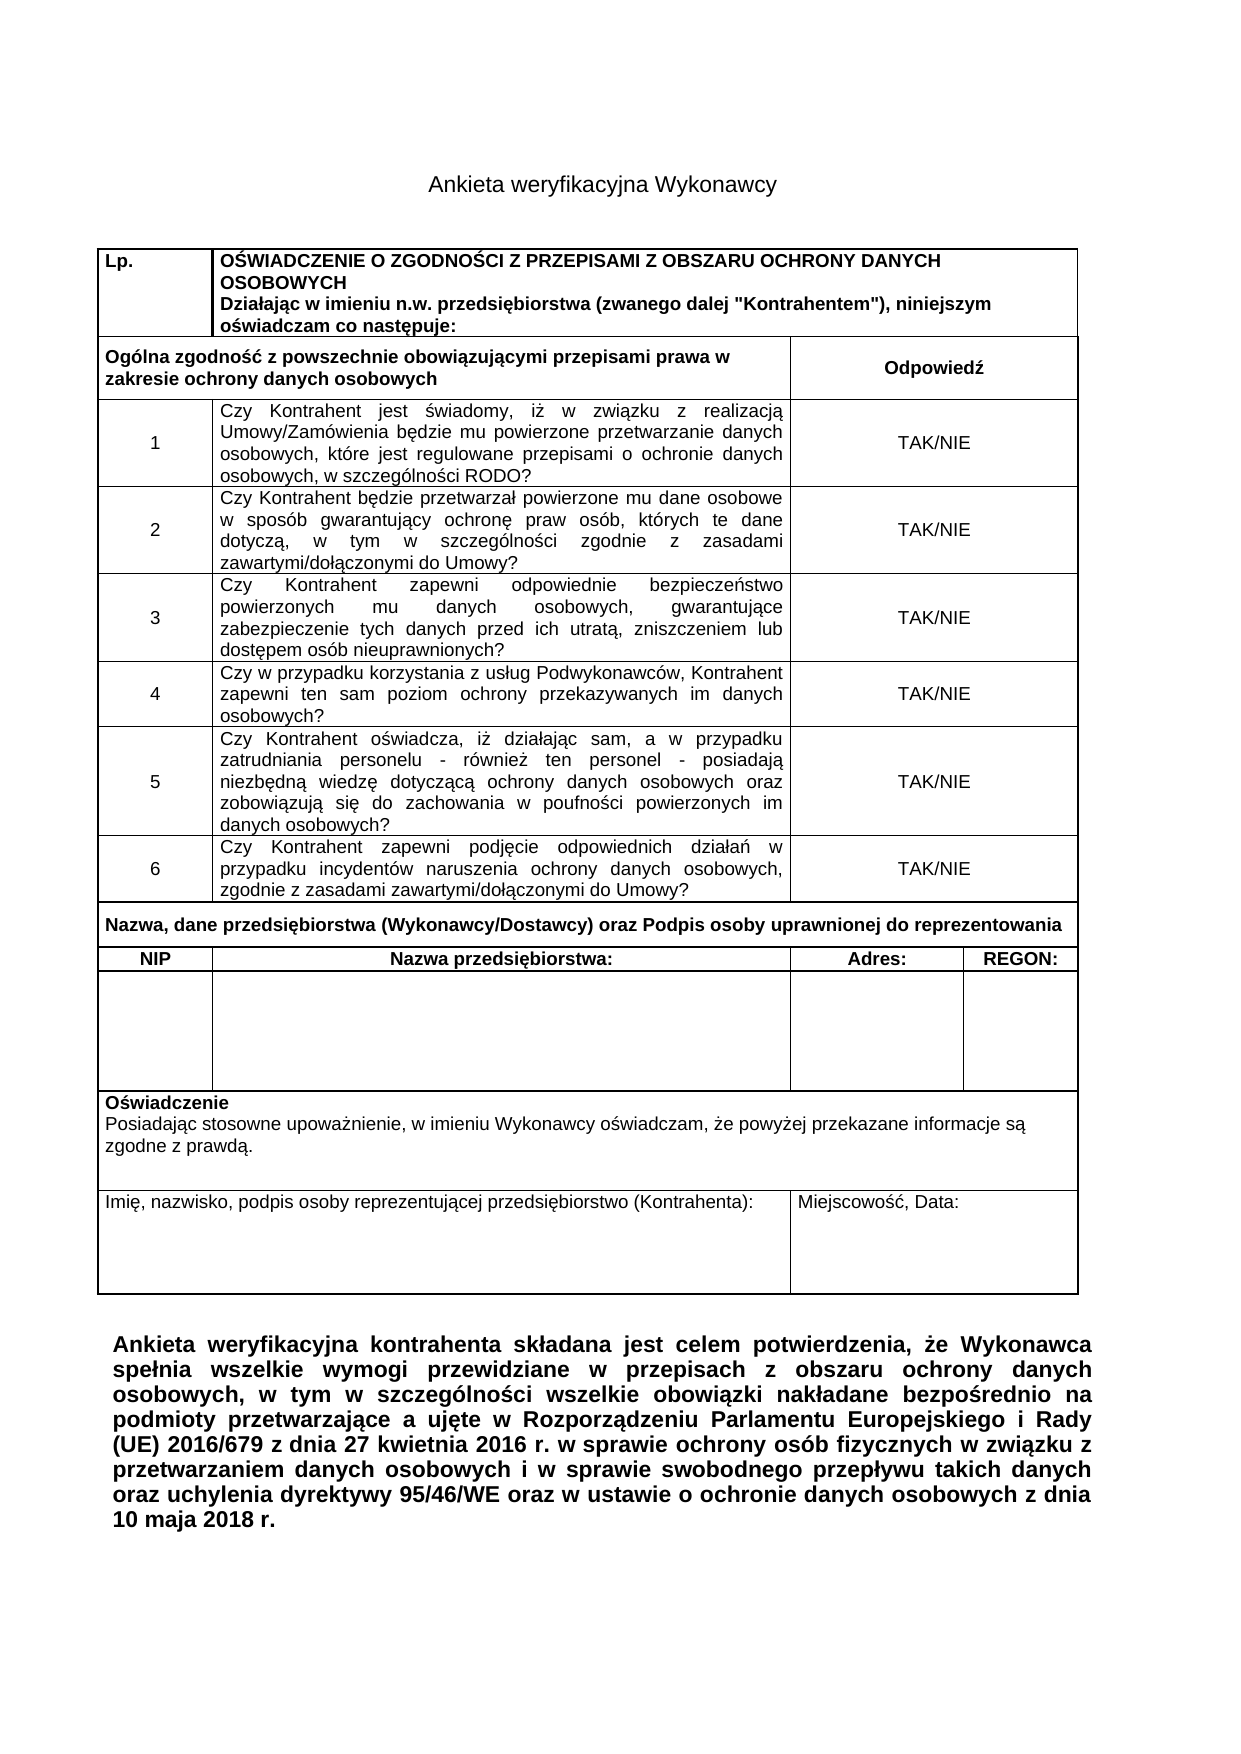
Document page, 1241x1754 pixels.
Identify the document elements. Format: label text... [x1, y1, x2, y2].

table_cell TAK/NIE [791, 400, 1077, 486]
table_cell NIP [99, 948, 212, 969]
table_header OŚWIADCZENIE O ZGODNOŚCI Z PRZEPISAMI Z OBSZARU OCHRONY DANYCH OSOBOWYCH Działając w imieniu n.w. przedsiębiorstwa (zwanego dalej "Kontrahentem"), niniejszym oświadczam co następuje: [214, 250, 1077, 336]
table_cell 3 [99, 574, 212, 661]
table_cell 6 [99, 836, 212, 901]
text Ankieta weryfikacyjna Wykonawcy [112, 173, 1093, 198]
table_cell Czy Kontrahent zapewni odpowiednie bezpieczeństwo powierzonych mu danych osobowych, gwarantujące zabezpieczenie tych danych przed ich utratą, zniszczeniem lub dostępem osób nieuprawnionych? [213, 574, 790, 661]
table_cell 2 [99, 487, 212, 573]
table_cell Czy Kontrahent zapewni podjęcie odpowiednich działań w przypadku incydentów naruszenia ochrony danych osobowych, zgodnie z zasadami zawartymi/dołączonymi do Umowy? [213, 836, 790, 901]
table_cell Miejscowość, Data: [791, 1191, 1077, 1293]
table_cell REGON: [964, 948, 1077, 969]
table_cell [791, 972, 963, 1089]
table_cell [99, 972, 212, 1089]
table_cell 5 [99, 727, 212, 835]
text Ankieta weryfikacyjna kontrahenta składana jest celem potwierdzenia, że Wykonawca spełnia wszelkie wymogi przewidziane w przepisach z obszaru ochrony danych osobowych, w tym w szczególności wszelkie obowiązki nakładane bezpośrednio na podmioty przetwarzające a ujęte w Rozporządzeniu Parlamentu Europejskiego i Rady (UE) 2016/679 z dnia 27 kwietnia 2016 r. w sprawie ochrony osób fizycznych w związku z przetwarzaniem danych osobowych i w sprawie swobodnego przepływu takich danych oraz uchylenia dyrektywy 95/46/WE oraz w ustawie o ochronie danych osobowych z dnia 10 maja 2018 r. [112, 1332, 1093, 1532]
table_cell 4 [99, 662, 212, 726]
table_cell Adres: [791, 948, 963, 969]
table_header Lp. [99, 250, 211, 336]
table_cell 1 [99, 400, 212, 486]
table_cell Ogólna zgodność z powszechnie obowiązującymi przepisami prawa w zakresie ochrony danych osobowych [99, 337, 790, 399]
table_cell Oświadczenie Posiadając stosowne upoważnienie, w imieniu Wykonawcy oświadczam, że powyżej przekazane informacje są zgodne z prawdą. [99, 1092, 1077, 1190]
table_cell TAK/NIE [791, 836, 1077, 901]
table_cell [964, 972, 1077, 1089]
table_cell Czy Kontrahent będzie przetwarzał powierzone mu dane osobowe w sposób gwarantujący ochronę praw osób, których te dane dotyczą, w tym w szczególności zgodnie z zasadami zawartymi/dołączonymi do Umowy? [213, 487, 790, 573]
table_cell TAK/NIE [791, 727, 1077, 835]
table_cell Nazwa przedsiębiorstwa: [213, 948, 790, 969]
table_cell Imię, nazwisko, podpis osoby reprezentującej przedsiębiorstwo (Kontrahenta): [99, 1191, 790, 1293]
table_cell [213, 972, 790, 1089]
table_cell Nazwa, dane przedsiębiorstwa (Wykonawcy/Dostawcy) oraz Podpis osoby uprawnionej do reprezentowania [99, 903, 1077, 946]
table_cell Czy w przypadku korzystania z usług Podwykonawców, Kontrahent zapewni ten sam poziom ochrony przekazywanych im danych osobowych? [213, 662, 790, 726]
table_cell Odpowiedź [791, 337, 1077, 399]
table_cell Czy Kontrahent oświadcza, iż działając sam, a w przypadku zatrudniania personelu - również ten personel - posiadają niezbędną wiedzę dotyczącą ochrony danych osobowych oraz zobowiązują się do zachowania w poufności powierzonych im danych osobowych? [213, 727, 790, 835]
table_cell Czy Kontrahent jest świadomy, iż w związku z realizacją Umowy/Zamówienia będzie mu powierzone przetwarzanie danych osobowych, które jest regulowane przepisami o ochronie danych osobowych, w szczególności RODO? [213, 400, 790, 486]
table_cell TAK/NIE [791, 574, 1077, 661]
table_cell TAK/NIE [791, 662, 1077, 726]
table_cell TAK/NIE [791, 487, 1077, 573]
